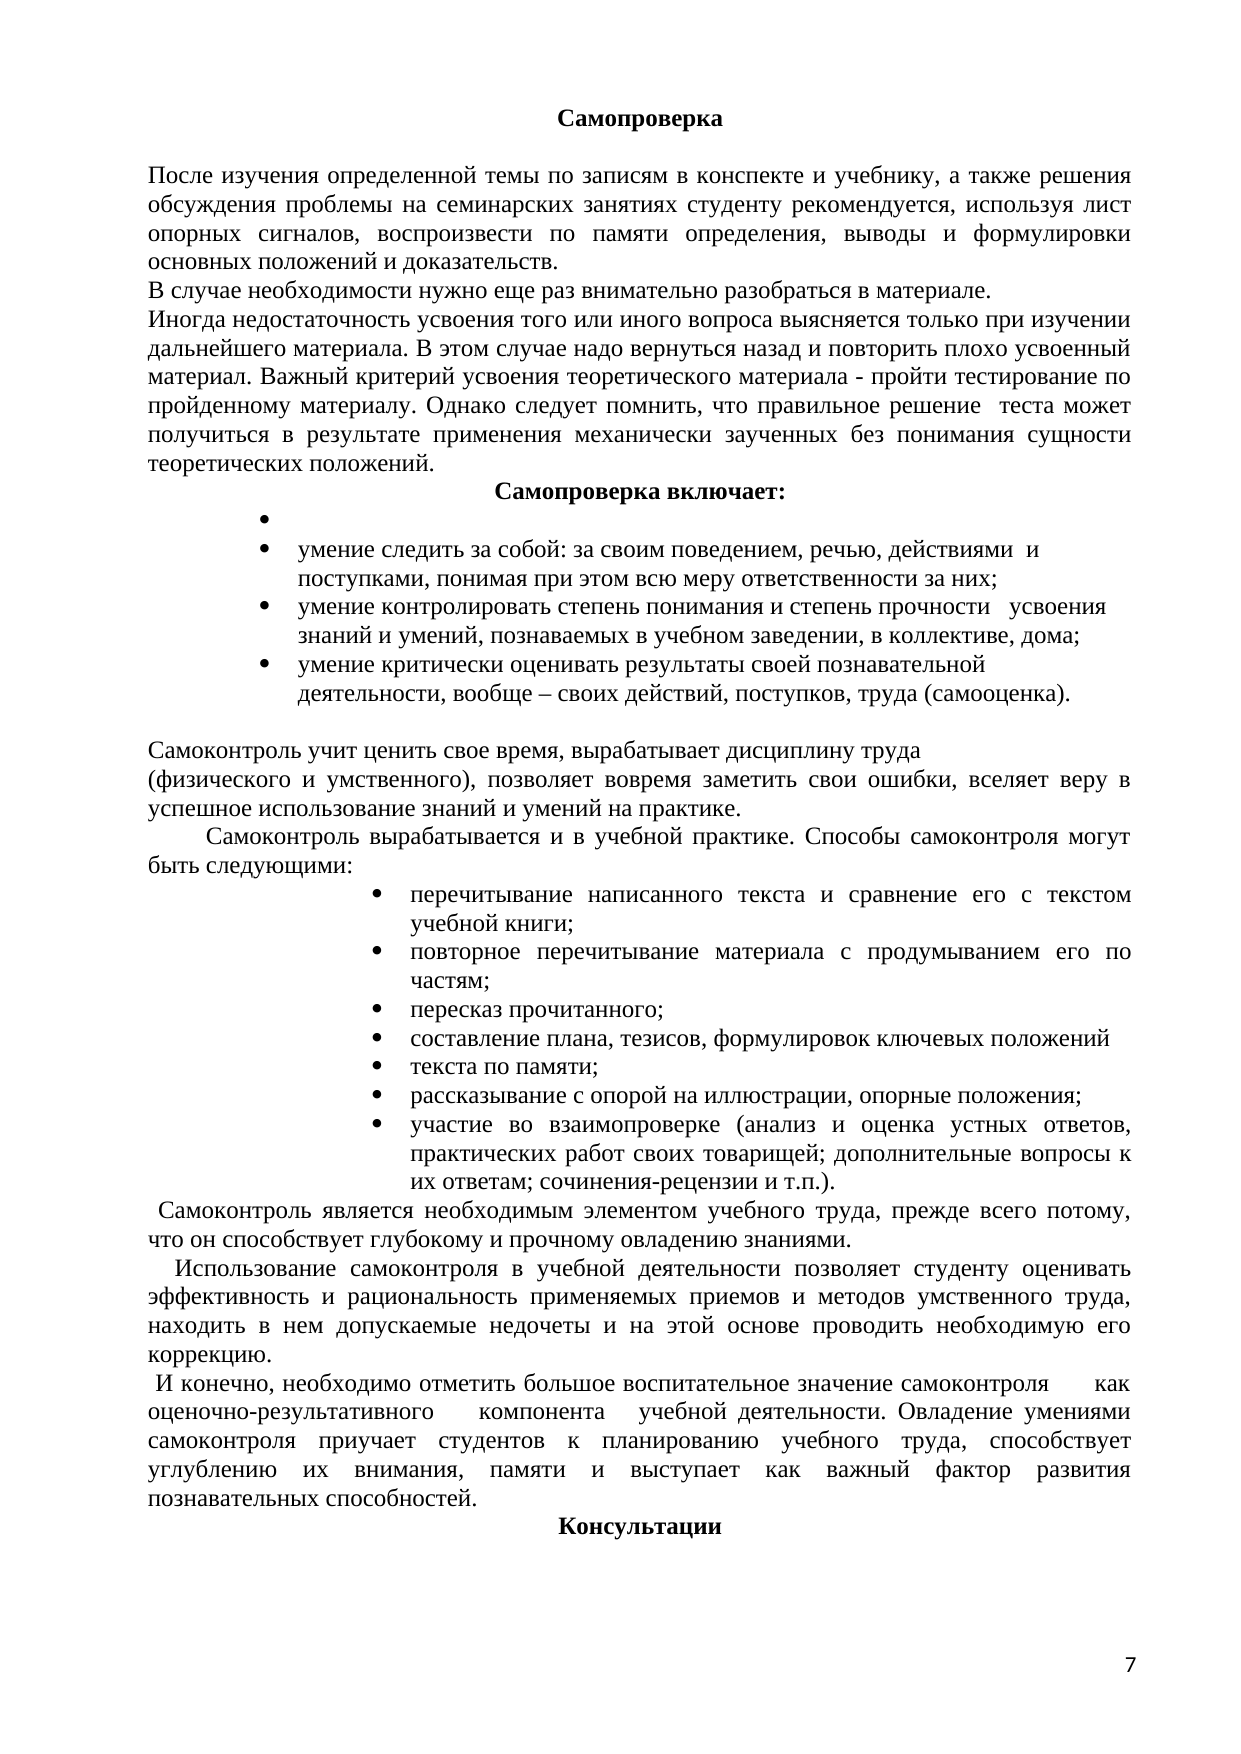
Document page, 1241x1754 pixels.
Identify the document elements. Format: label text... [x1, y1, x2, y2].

list перечитывание написанного текста и сравнение его с текстом учебной книги; [373, 879, 1132, 936]
text После изучения определенной темы по записям в конспекте и учебнику, а также решения обсуждения проблемы на семинарских занятиях студенту рекомендуется, используя лист опорных сигналов, воспроизвести по памяти определения, выводы и формулировки основных положений и доказательств. [148, 160, 1132, 275]
list пересказ прочитанного; [373, 994, 1132, 1023]
list участие во взаимопроверке (анализ и оценка устных ответов, практических работ своих товарищей; дополнительные вопросы к их ответам; сочинения-рецензии и т.п.). [373, 1109, 1132, 1195]
text Использование самоконтроля в учебной деятельности позволяет студенту оценивать эффективность и рациональность применяемых приемов и методов умственного труда, находить в нем допускаемые недочеты и на этой основе проводить необходимую его коррекцию. [148, 1253, 1132, 1368]
list составление плана, тезисов, формулировок ключевых положений [373, 1023, 1132, 1051]
text Самоконтроль учит ценить свое время, вырабатывает дисциплину труда [148, 735, 1132, 764]
list рассказывание с опорой на иллюстрации, опорные положения; [373, 1080, 1132, 1109]
text Консультации [148, 1511, 1132, 1540]
list повторное перечитывание материала с продумыванием его по частям; [373, 936, 1132, 994]
list умение критически оценивать результаты своей познавательной деятельности, вообще – своих действий, поступков, труда (самооценка). [260, 649, 1132, 706]
text Самоконтроль вырабатывается и в учебной практике. Способы самоконтроля могут быть следующими: [148, 821, 1132, 879]
list умение контролировать степень понимания и степень прочности усвоения знаний и умений, познаваемых в учебном заведении, в коллективе, дома; [260, 591, 1132, 649]
text Самопроверка включает: [148, 476, 1132, 505]
text И конечно, необходимо отметить большое воспитательное значение самоконтроля как оценочно-результативного компонента учебной деятельности. Овладение умениями самоконтроля приучает студентов к планированию учебного труда, способствует углублению их внимания, памяти и выступает как важный фактор развития познавательных способностей. [148, 1368, 1132, 1511]
text Самоконтроль является необходимым элементом учебного труда, прежде всего потому, что он способствует глубокому и прочному овладению знаниями. [148, 1195, 1132, 1253]
list умение следить за собой: за своим поведением, речью, действиями и поступками, понимая при этом всю меру ответственности за них; [260, 534, 1132, 591]
text В случае необходимости нужно еще раз внимательно разобраться в материале. [148, 275, 1132, 304]
text (физического и умственного), позволяет вовремя заметить свои ошибки, вселяет веру в успешное использование знаний и умений на практике. [148, 764, 1132, 821]
text Иногда недостаточность усвоения того или иного вопроса выясняется только при изучении дальнейшего материала. В этом случае надо вернуться назад и повторить плохо усвоенный материал. Важный критерий усвоения теоретического материала - пройти тестирование по пройденному материалу. Однако следует помнить, что правильное решение теста может получиться в результате применения механически заученных без понимания сущности теоретических положений. [148, 304, 1132, 476]
text Самопроверка [148, 103, 1132, 131]
list текста по памяти; [373, 1051, 1132, 1080]
